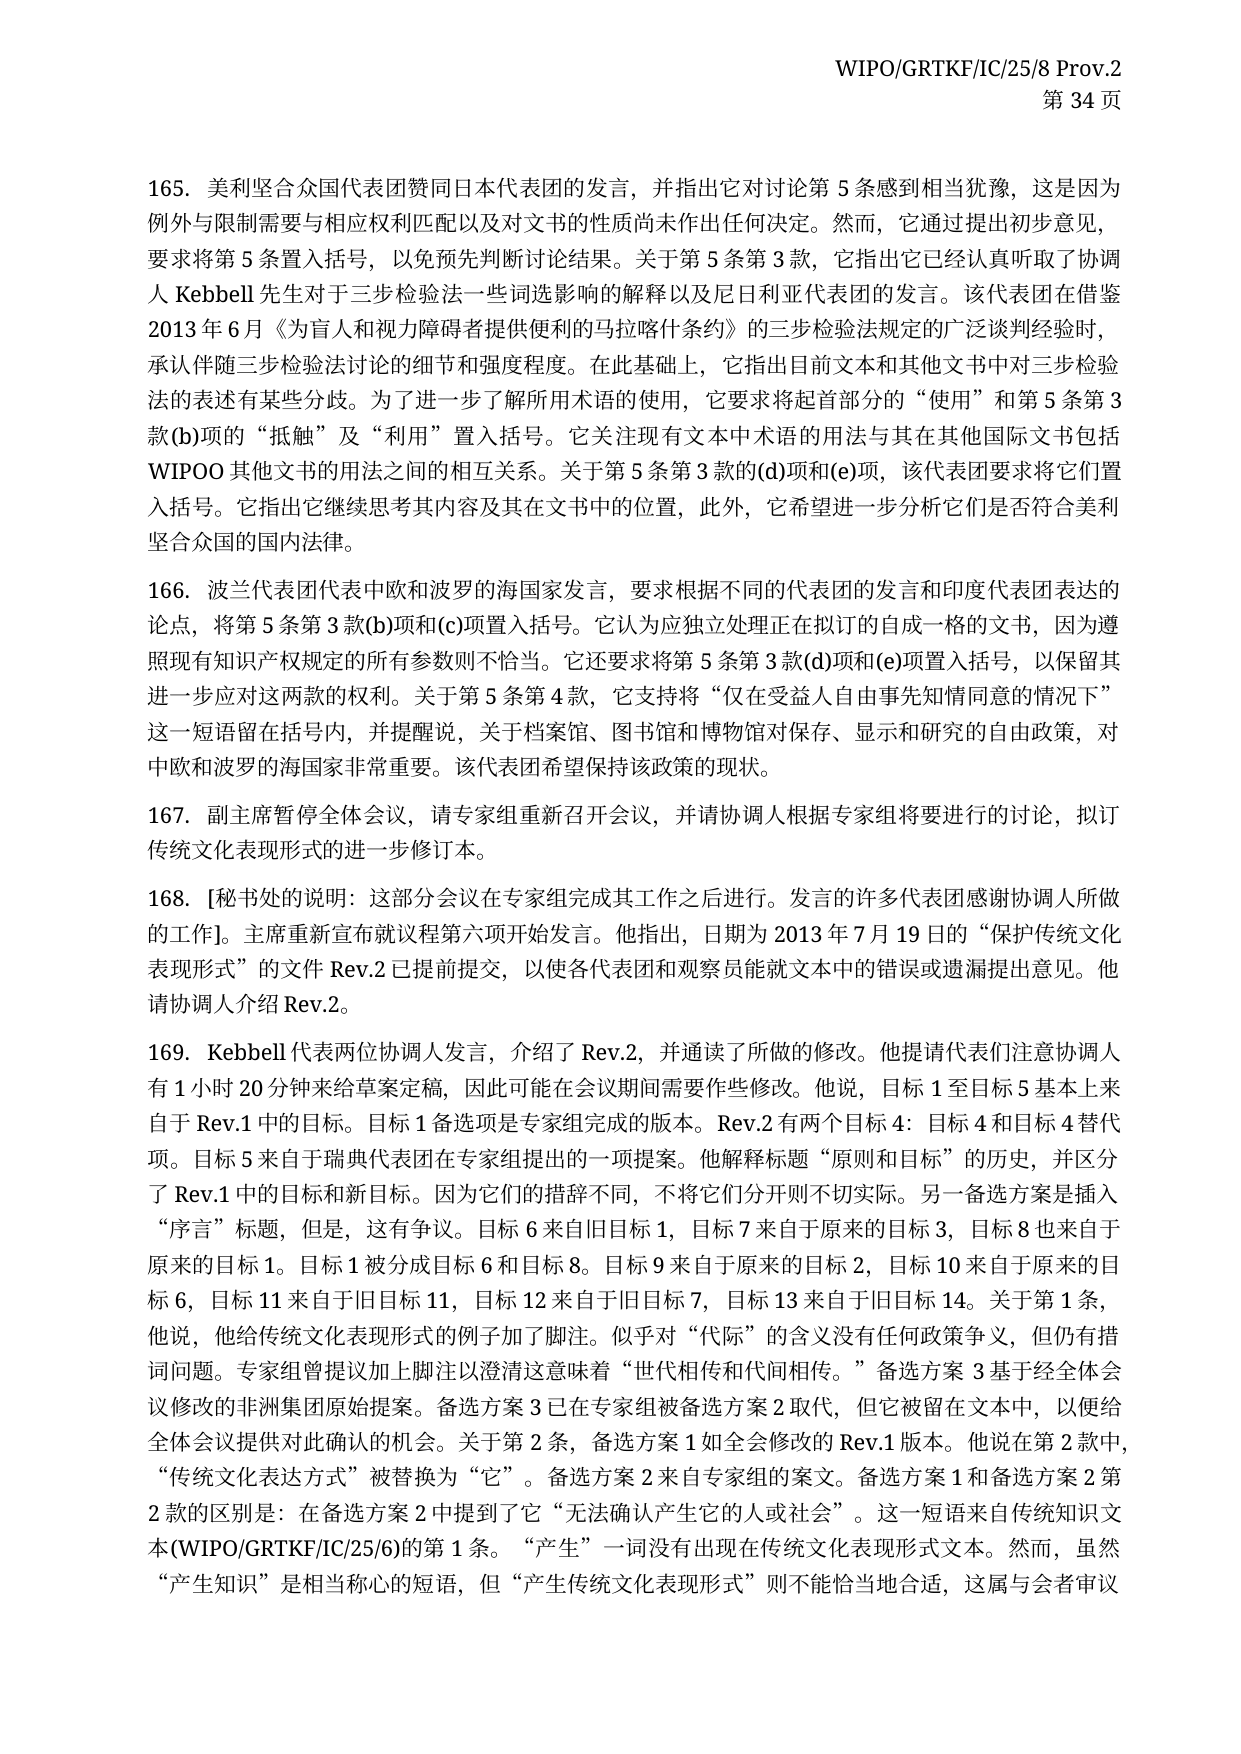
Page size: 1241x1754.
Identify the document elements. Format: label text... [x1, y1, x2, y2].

list [秘书处的说明：这部分会议在专家组完成其工作之后进行。发言的许多代表团感谢协调人所做的工作]。主席重新宣布就议程第六项开始发言。他指出，日期为2013年7月19日的“保护传统文化表现形式”的文件Rev.2已提前提交，以使各代表团和观察员能就文本中的错误或遗漏提出意见。他请协调人介绍Rev.2。 [148, 878, 1122, 1019]
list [148, 1032, 1122, 1598]
list 波兰代表团代表中欧和波罗的海国家发言，要求根据不同的代表团的发言和印度代表团表达的论点，将第5条第3款(b)项和(c)项置入括号。它认为应独立处理正在拟订的自成一格的文书，因为遵照现有知识产权规定的所有参数则不恰当。它还要求将第5条第3款(d)项和(e)项置入括号，以保留其进一步应对这两款的权利。关于第5条第4款，它支持将“仅在受益人自由事先知情同意的情况下”这一短语留在括号内，并提醒说，关于档案馆、图书馆和博物馆对保存、显示和研究的自由政策，对中欧和波罗的海国家非常重要。该代表团希望保持该政策的现状。 [148, 569, 1122, 782]
list 美利坚合众国代表团赞同日本代表团的发言，并指出它对讨论第5条感到相当犹豫，这是因为例外与限制需要与相应权利匹配以及对文书的性质尚未作出任何决定。然而，它通过提出初步意见，要求将第5条置入括号，以免预先判断讨论结果。关于第5条第3款，它指出它已经认真听取了协调人Kebbell先生对于三步检验法一些词选影响的解释以及尼日利亚代表团的发言。该代表团在借鉴2013年6月《为盲人和视力障碍者提供便利的马拉喀什条约》的三步检验法规定的广泛谈判经验时，承认伴随三步检验法讨论的细节和强度程度。在此基础上，它指出目前文本和其他文书中对三步检验法的表述有某些分歧。为了进一步了解所用术语的使用，它要求将起首部分的“使用”和第5条第3款(b)项的“抵触”及“利用”置入括号。它关注现有文本中术语的用法与其在其他国际文书包括WIPOO其他文书的用法之间的相互关系。关于第5条第3款的(d)项和(e)项，该代表团要求将它们置入括号。它指出它继续思考其内容及其在文书中的位置，此外，它希望进一步分析它们是否符合美利坚合众国的国内法律。 [148, 167, 1122, 557]
list 副主席暂停全体会议，请专家组重新召开会议，并请协调人根据专家组将要进行的讨论，拟订传统文化表现形式的进一步修订本。 [148, 794, 1122, 865]
